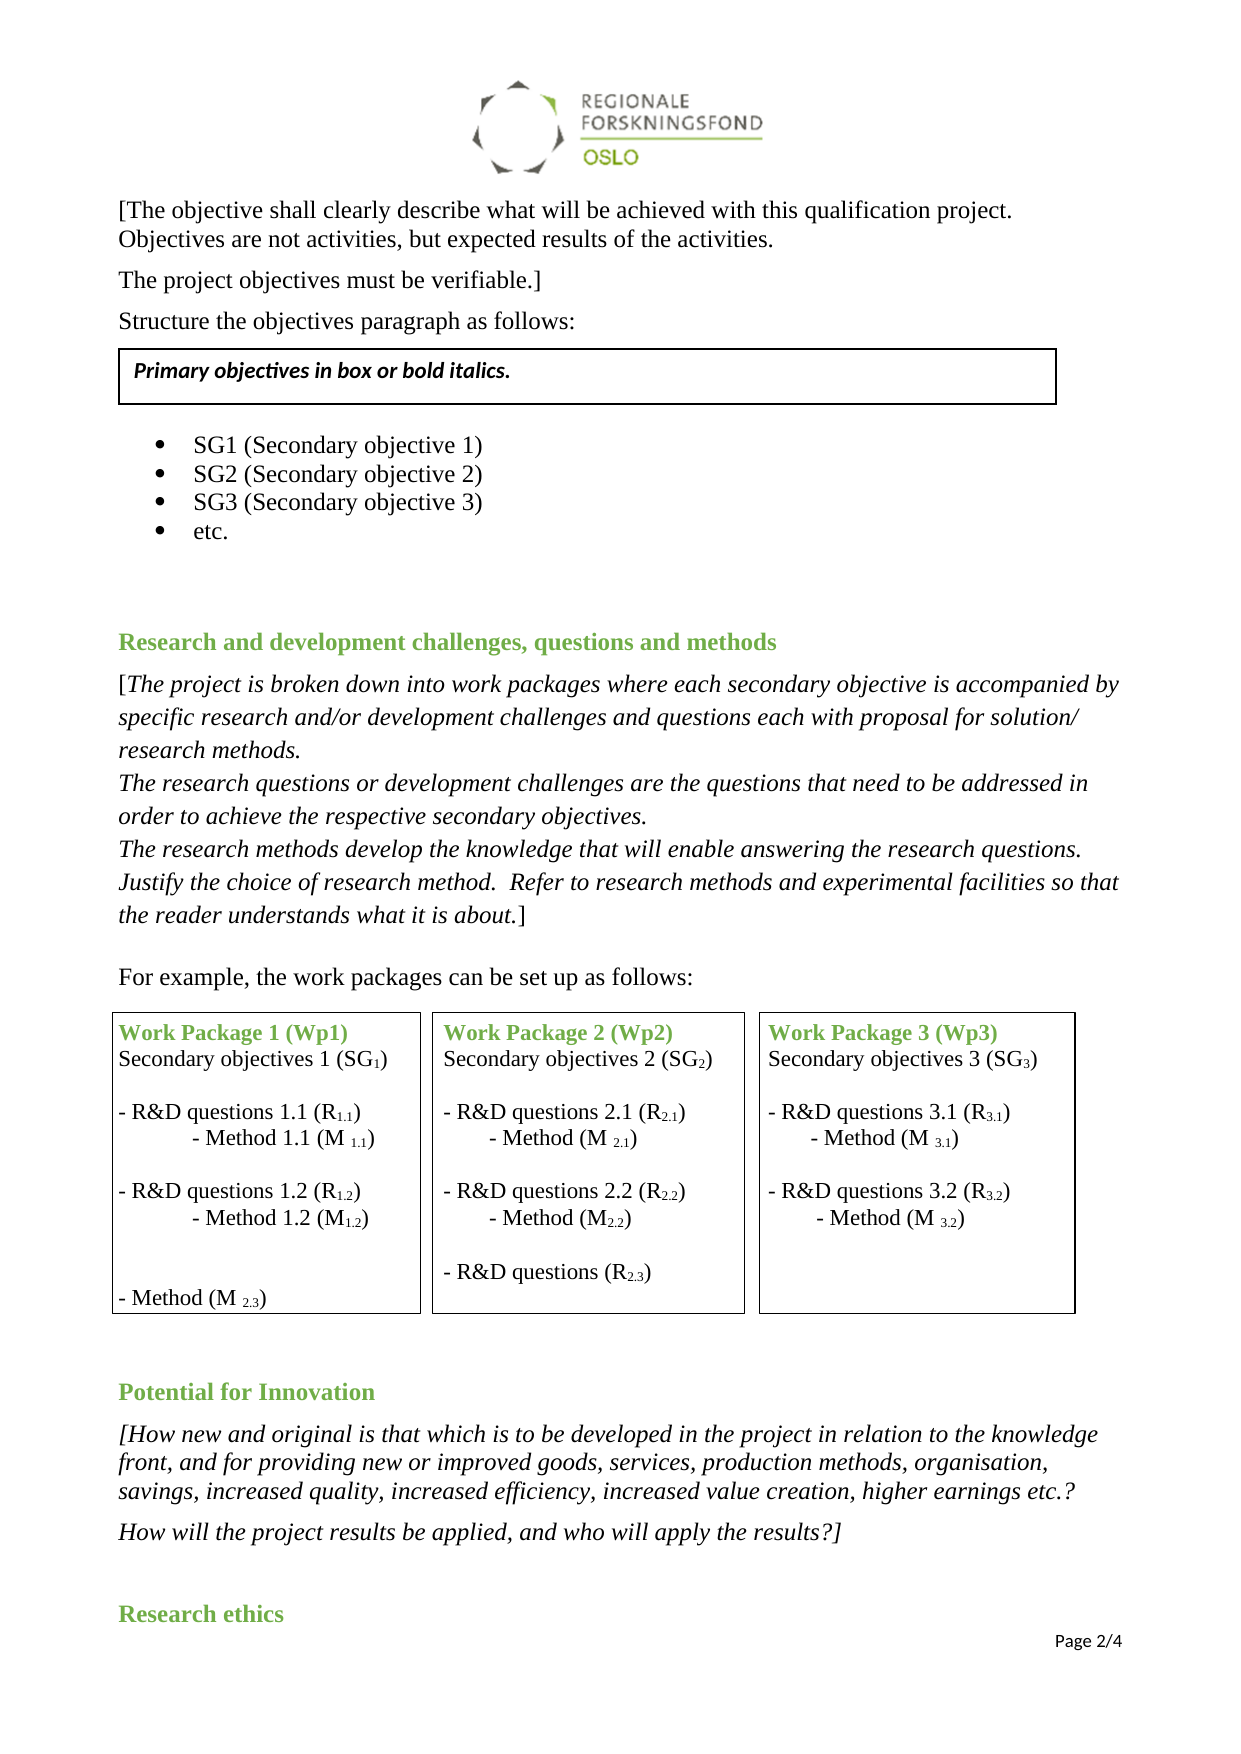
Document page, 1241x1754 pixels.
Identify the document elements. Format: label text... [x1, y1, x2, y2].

text Justify the choice of research method. Refer to research methods and experimental facilities so that the reader understands what it is about.] [118, 867, 1122, 928]
list etc. [156, 516, 1122, 545]
text - Method 1.2 (M1.2) - Method (M2.2) - Method (M 3.2) [192, 1203, 1122, 1230]
text Potential for Innovation [118, 1377, 1122, 1406]
list SG1 (Secondary objective 1) [156, 430, 1122, 459]
text Research and development challenges, questions and methods [118, 627, 1122, 656]
text [How new and original is that which is to be developed in the project in relation to the knowledge front, and for providing new or improved goods, services, production methods, organisation, savings, increased quality, increased efficiency, increased value creation, higher earnings etc.? [118, 1419, 1122, 1505]
text For example, the work packages can be set up as follows: [118, 962, 1122, 990]
text - R&D questions 1.2 (R1.2) - R&D questions 2.2 (R2.2) - R&D questions 3.2 (R3.2) [118, 1177, 1122, 1203]
text [The project is broken down into work packages where each secondary objective is accompanied by specific research and/or development challenges and questions each with proposal for solution/ research methods. [118, 669, 1122, 763]
text Structure the objectives paragraph as follows: [118, 306, 1122, 335]
list SG2 (Secondary objective 2) [156, 459, 1122, 487]
text [The objective shall clearly describe what will be achieved with this qualification project. Objectives are not activities, but expected results of the activities. [118, 195, 1122, 252]
list SG3 (Secondary objective 3) [156, 487, 1122, 516]
text - Method (M 2.3) [118, 1284, 1122, 1311]
text The research questions or development challenges are the questions that need to be addressed in order to achieve the respective secondary objectives. [118, 768, 1122, 829]
text Work Package 1 (Wp1) Work Package 2 (Wp2) Work Package 3 (Wp3) [118, 1019, 1122, 1045]
text - Method 1.1 (M 1.1) - Method (M 2.1) - Method (M 3.1) [192, 1124, 1122, 1151]
text How will the project results be applied, and who will apply the results?] [118, 1517, 1122, 1546]
picture [460, 73, 780, 195]
text The research methods develop the knowledge that will enable answering the research questions. [118, 834, 1122, 862]
text Secondary objectives 1 (SG1) Secondary objectives 2 (SG2) Secondary objectives 3 (SG3) [118, 1045, 1122, 1072]
text - R&D questions (R2.3) [118, 1258, 1122, 1284]
text - R&D questions 1.1 (R1.1) - R&D questions 2.1 (R2.1) - R&D questions 3.1 (R3.1) [118, 1098, 1122, 1124]
text The project objectives must be verifiable.] [118, 265, 1122, 294]
text Research ethics [118, 1599, 1122, 1628]
